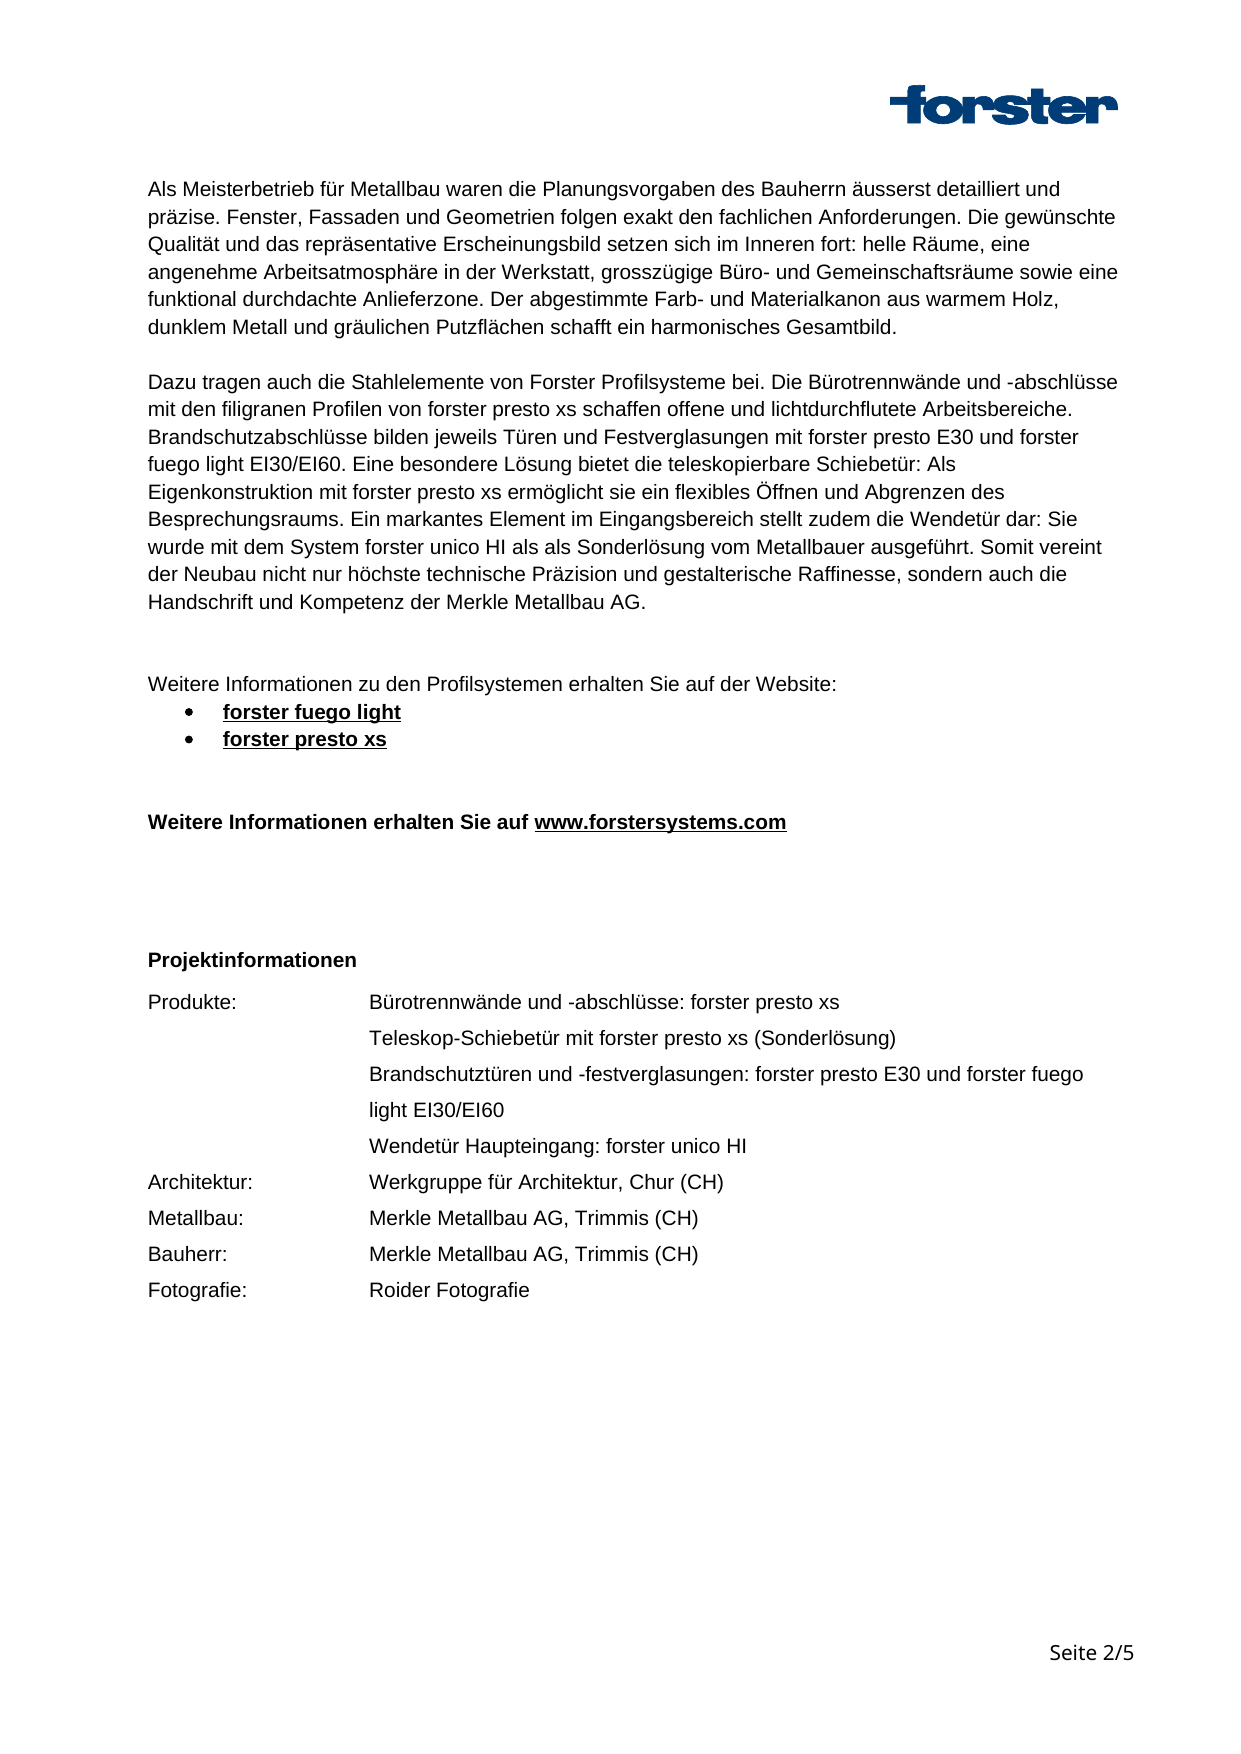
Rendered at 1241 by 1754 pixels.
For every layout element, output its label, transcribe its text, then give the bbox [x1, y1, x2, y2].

list forster presto xs [185, 727, 1122, 751]
text Weitere Informationen zu den Profilsystemen erhalten Sie auf der Website: [148, 672, 1122, 696]
text Wendetür Haupteingang: forster unico HI [369, 1134, 1122, 1158]
text Fotografie: Roider Fotografie [148, 1277, 1122, 1301]
text Dazu tragen auch die Stahlelemente von Forster Profilsysteme bei. Die Bürotrennwände und -abschlüsse mit den filigranen Profilen von forster presto xs schaffen offene und lichtdurchflutete Arbeitsbereiche. Brandschutzabschlüsse bilden jeweils Türen und Festverglasungen mit forster presto E30 und forster fuego light EI30/EI60. Eine besondere Lösung bietet die teleskopierbare Schiebetür: Als Eigenkonstruktion mit forster presto xs ermöglicht sie ein flexibles Öffnen und Abgrenzen des Besprechungsraums. Ein markantes Element im Eingangsbereich stellt zudem die Wendetür dar: Sie wurde mit dem System forster unico HI als als Sonderlösung vom Metallbauer ausgeführt. Somit vereint der Neubau nicht nur höchste technische Präzision und gestalterische Raffinesse, sondern auch die Handschrift und Kompetenz der Merkle Metallbau AG. [148, 370, 1122, 614]
list forster fuego light [185, 700, 1122, 724]
text Bauherr: Merkle Metallbau AG, Trimmis (CH) [148, 1241, 1122, 1265]
text Projektinformationen [148, 947, 1122, 971]
text Als Meisterbetrieb für Metallbau waren die Planungsvorgaben des Bauherrn äusserst detailliert und präzise. Fenster, Fassaden und Geometrien folgen exakt den fachlichen Anforderungen. Die gewünschte Qualität und das repräsentative Erscheinungsbild setzen sich im Inneren fort: helle Räume, eine angenehme Arbeitsatmosphäre in der Werkstatt, grosszügige Büro- und Gemeinschaftsräume sowie eine funktional durchdachte Anlieferzone. Der abgestimmte Farb- und Materialkanon aus warmem Holz, dunklem Metall und gräulichen Putzflächen schafft ein harmonisches Gesamtbild. [148, 177, 1122, 339]
text Teleskop-Schiebetür mit forster presto xs (Sonderlösung) [369, 1026, 1122, 1050]
text Produkte: Bürotrennwände und -abschlüsse: forster presto xs [148, 990, 1122, 1014]
text Metallbau: Merkle Metallbau AG, Trimmis (CH) [148, 1206, 1122, 1229]
text Brandschutztüren und -festverglasungen: forster presto E30 und forster fuego light EI30/EI60 [369, 1062, 1122, 1122]
text Architektur: Werkgruppe für Architektur, Chur (CH) [148, 1169, 1122, 1193]
text Weitere Informationen erhalten Sie auf www.forstersystems.com [148, 810, 1122, 834]
